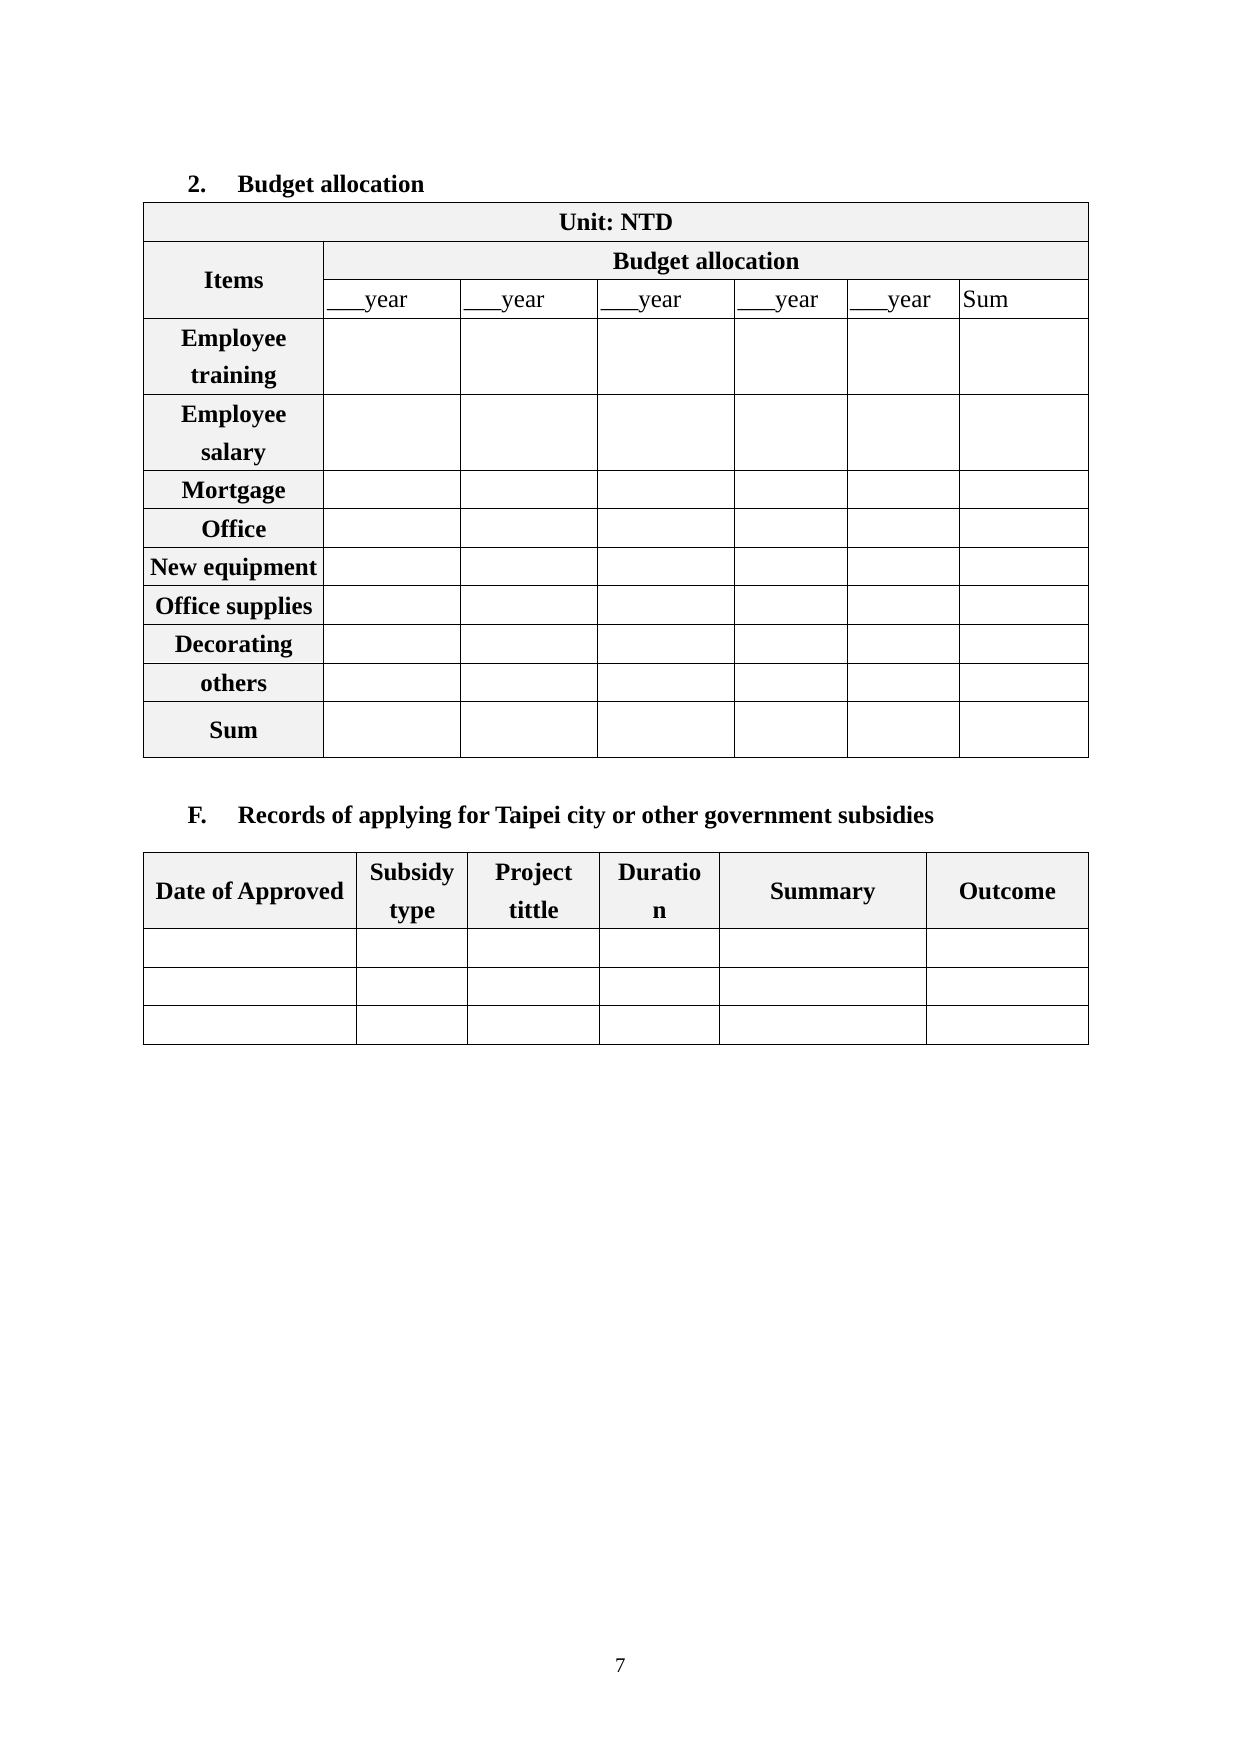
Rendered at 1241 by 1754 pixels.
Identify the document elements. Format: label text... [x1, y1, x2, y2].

table_cell [324, 509, 460, 547]
table_cell Office supplies [144, 586, 323, 624]
table_cell Items [144, 242, 323, 318]
table_cell [960, 625, 1088, 662]
table_cell [598, 509, 734, 547]
table_cell [960, 586, 1088, 624]
table_cell [848, 548, 959, 585]
table_header Project tittle [468, 853, 599, 928]
table_cell [848, 319, 959, 394]
table_cell [461, 548, 597, 585]
table_cell [735, 395, 847, 470]
table_cell ___year [598, 280, 734, 318]
table_cell Decorating [144, 625, 323, 662]
table_cell [960, 664, 1088, 701]
table_cell [144, 929, 356, 967]
table_cell ___year [324, 280, 460, 318]
table_cell [461, 395, 597, 470]
table_cell [324, 319, 460, 394]
table_cell [735, 471, 847, 508]
table_cell Office [144, 509, 323, 547]
table_header Outcome [927, 853, 1088, 928]
table_cell [848, 471, 959, 508]
table_cell ___year [848, 280, 959, 318]
table_cell [848, 509, 959, 547]
table_cell [324, 395, 460, 470]
table_cell [144, 1006, 356, 1044]
table_cell [461, 319, 597, 394]
table_cell [461, 702, 597, 757]
table_cell [468, 968, 599, 1005]
table_cell [324, 471, 460, 508]
table_cell [600, 1006, 719, 1044]
table_cell [324, 586, 460, 624]
table_cell [960, 548, 1088, 585]
table_cell [324, 548, 460, 585]
table_cell [461, 625, 597, 662]
table_cell [600, 929, 719, 967]
table_cell [735, 586, 847, 624]
table_cell [735, 664, 847, 701]
table_cell ___year [461, 280, 597, 318]
table_cell [461, 471, 597, 508]
table_cell [598, 625, 734, 662]
table_cell [461, 586, 597, 624]
table_cell others [144, 664, 323, 701]
table_cell [848, 586, 959, 624]
table_cell [598, 471, 734, 508]
table_cell [468, 1006, 599, 1044]
table_cell [735, 625, 847, 662]
table_cell [598, 548, 734, 585]
table_cell [598, 702, 734, 757]
table_cell Mortgage [144, 471, 323, 508]
table_header Date of Approved [144, 853, 356, 928]
table_cell ___year [735, 280, 847, 318]
table_cell [720, 929, 926, 967]
table_cell [735, 319, 847, 394]
table_cell New equipment [144, 548, 323, 585]
table_cell [461, 664, 597, 701]
table_cell [960, 471, 1088, 508]
table_cell [848, 664, 959, 701]
table_cell [598, 395, 734, 470]
table_cell [735, 702, 847, 757]
table_cell [960, 509, 1088, 547]
table_cell [720, 968, 926, 1005]
table_header Duration [600, 853, 719, 928]
table_cell Budget allocation [324, 242, 1088, 279]
table_cell [927, 968, 1088, 1005]
table_cell [324, 625, 460, 662]
table_cell [600, 968, 719, 1005]
table_cell [598, 319, 734, 394]
table_cell [960, 702, 1088, 757]
table_header Unit: NTD [144, 203, 1088, 241]
table_cell [598, 664, 734, 701]
table_cell [357, 1006, 467, 1044]
table_cell [144, 968, 356, 1005]
table_cell [357, 929, 467, 967]
list Records of applying for Taipei city or other government subsidies [187, 796, 1053, 833]
table_cell [927, 1006, 1088, 1044]
table_cell [324, 664, 460, 701]
table_cell [848, 625, 959, 662]
table_cell [598, 586, 734, 624]
table_cell [848, 395, 959, 470]
table_cell [960, 319, 1088, 394]
table_cell [927, 929, 1088, 967]
table_cell Sum [144, 702, 323, 757]
table_cell [324, 702, 460, 757]
table_cell Employee salary [144, 395, 323, 470]
table_cell [848, 702, 959, 757]
table_cell [720, 1006, 926, 1044]
table_cell [468, 929, 599, 967]
table_header Summary [720, 853, 926, 928]
table_cell [960, 395, 1088, 470]
table_cell [735, 509, 847, 547]
table_cell [461, 509, 597, 547]
table_cell Sum [960, 280, 1088, 318]
table_header Subsidy type [357, 853, 467, 928]
list Budget allocation [187, 164, 1053, 202]
table_cell Employee training [144, 319, 323, 394]
table_cell [357, 968, 467, 1005]
table_cell [735, 548, 847, 585]
